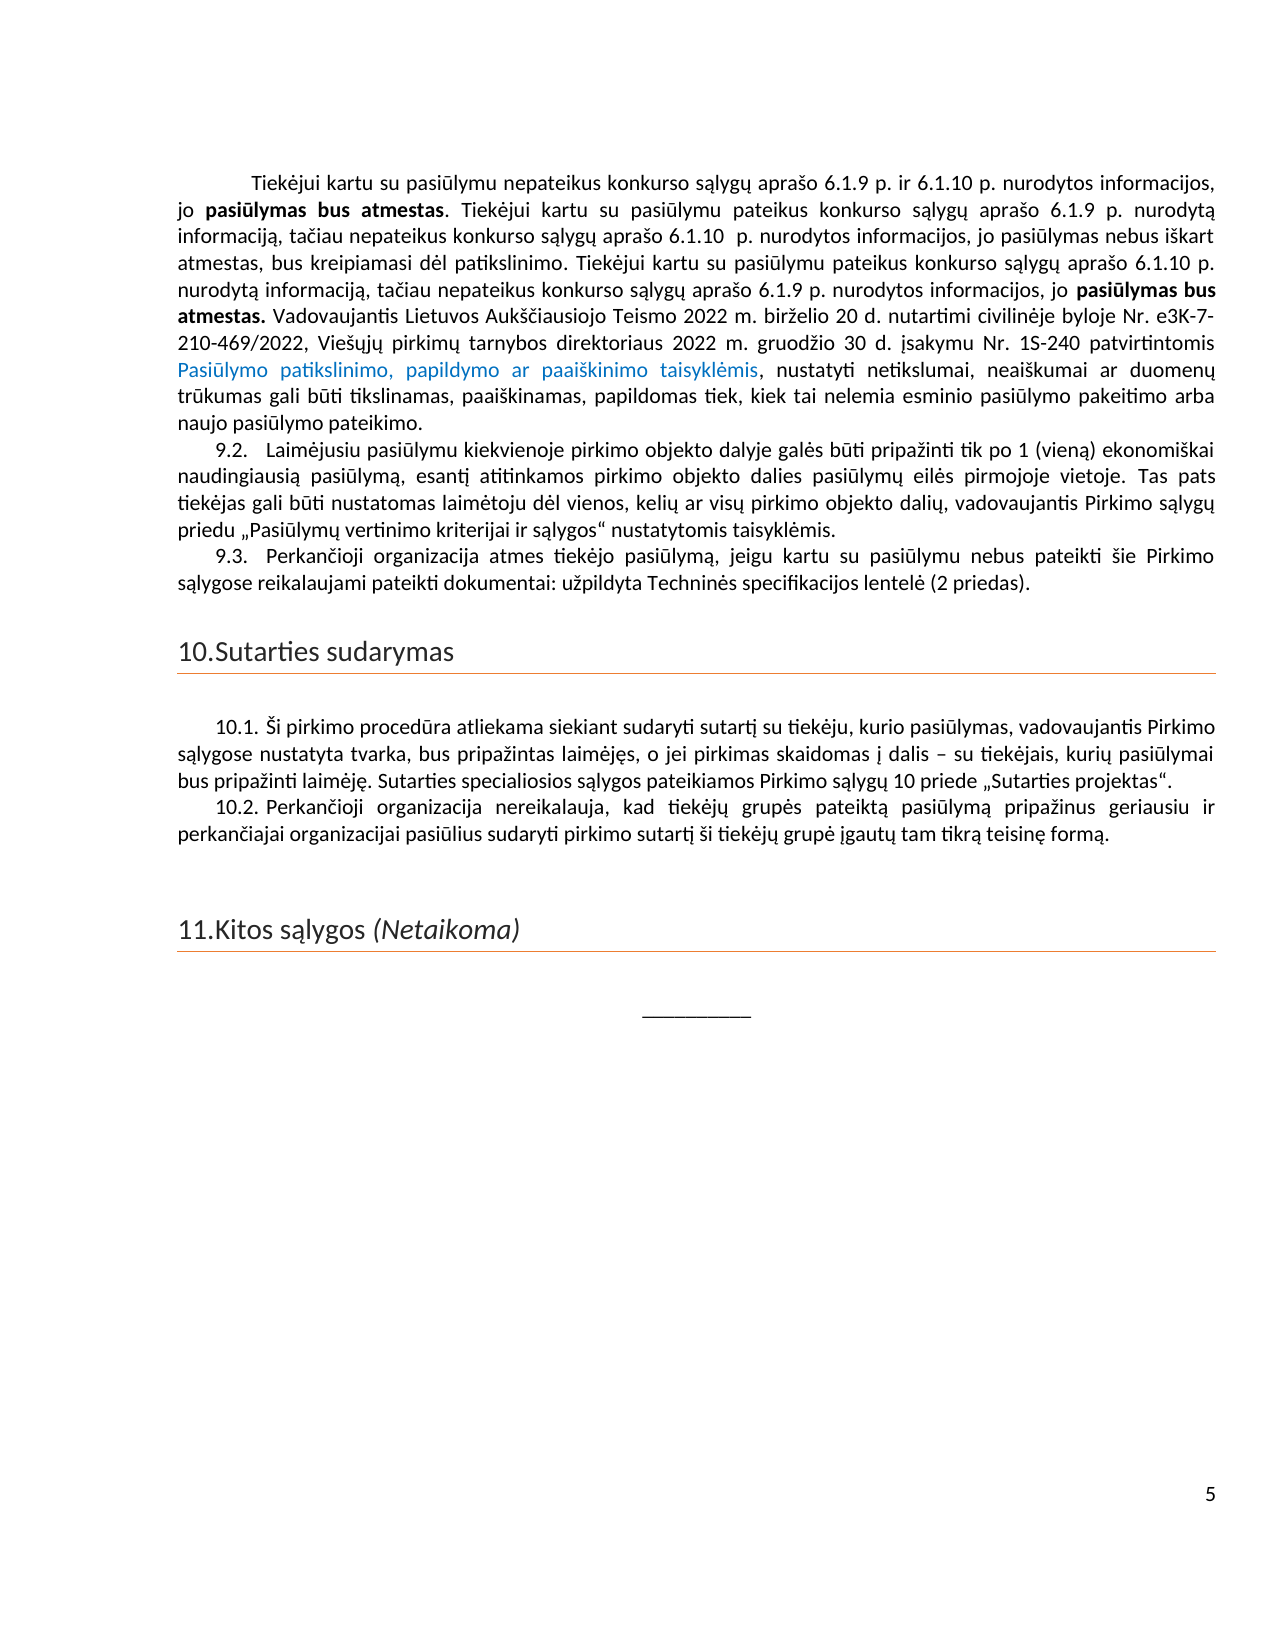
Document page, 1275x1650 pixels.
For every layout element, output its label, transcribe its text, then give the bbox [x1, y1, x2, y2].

subtitle Kitos sąlygos (Netaikoma) [177, 911, 1216, 951]
list Laimėjusiu pasiūlymu kiekvienoje pirkimo objekto dalyje galės būti pripažinti tik po 1 (vieną) ekonomiškai naudingiausią pasiūlymą, esantį atitinkamos pirkimo objekto dalies pasiūlymų eilės pirmojoje vietoje. Tas pats tiekėjas gali būti nustatomas laimėtoju dėl vienos, kelių ar visų pirkimo objekto dalių, vadovaujantis Pirkimo sąlygų priedu „Pasiūlymų vertinimo kriterijai ir sąlygos“ nustatytomis taisyklėmis. [177, 436, 1216, 543]
list Perkančioji organizacija nereikalauja, kad tiekėjų grupės pateiktą pasiūlymą pripažinus geriausiu ir perkančiajai organizacijai pasiūlius sudaryti pirkimo sutartį ši tiekėjų grupė įgautų tam tikrą teisinę formą. [177, 793, 1216, 847]
text __________ [177, 994, 1216, 1020]
subtitle Sutarties sudarymas [177, 633, 1216, 673]
list Perkančioji organizacija atmes tiekėjo pasiūlymą, jeigu kartu su pasiūlymu nebus pateikti šie Pirkimo sąlygose reikalaujami pateikti dokumentai: užpildyta Techninės specifikacijos lentelė (2 priedas). [177, 543, 1216, 596]
text Tiekėjui kartu su pasiūlymu nepateikus konkurso sąlygų aprašo 6.1.9 p. ir 6.1.10 p. nurodytos informacijos, jo pasiūlymas bus atmestas. Tiekėjui kartu su pasiūlymu pateikus konkurso sąlygų aprašo 6.1.9 p. nurodytą informaciją, tačiau nepateikus konkurso sąlygų aprašo 6.1.10 p. nurodytos informacijos, jo pasiūlymas nebus iškart atmestas, bus kreipiamasi dėl patikslinimo. Tiekėjui kartu su pasiūlymu pateikus konkurso sąlygų aprašo 6.1.10 p. nurodytą informaciją, tačiau nepateikus konkurso sąlygų aprašo 6.1.9 p. nurodytos informacijos, jo pasiūlymas bus atmestas. Vadovaujantis Lietuvos Aukščiausiojo Teismo 2022 m. birželio 20 d. nutartimi civilinėje byloje Nr. e3K-7-210-469/2022, Viešųjų pirkimų tarnybos direktoriaus 2022 m. gruodžio 30 d. įsakymu Nr. 1S-240 patvirtintomis Pasiūlymo patikslinimo, papildymo ar paaiškinimo taisyklėmis, nustatyti netikslumai, neaiškumai ar duomenų trūkumas gali būti tikslinamas, paaiškinamas, papildomas tiek, kiek tai nelemia esminio pasiūlymo pakeitimo arba naujo pasiūlymo pateikimo. [177, 169, 1216, 436]
list Ši pirkimo procedūra atliekama siekiant sudaryti sutartį su tiekėju, kurio pasiūlymas, vadovaujantis Pirkimo sąlygose nustatyta tvarka, bus pripažintas laimėjęs, o jei pirkimas skaidomas į dalis – su tiekėjais, kurių pasiūlymai bus pripažinti laimėję. Sutarties specialiosios sąlygos pateikiamos Pirkimo sąlygų 10 priede „Sutarties projektas“. [177, 713, 1216, 793]
